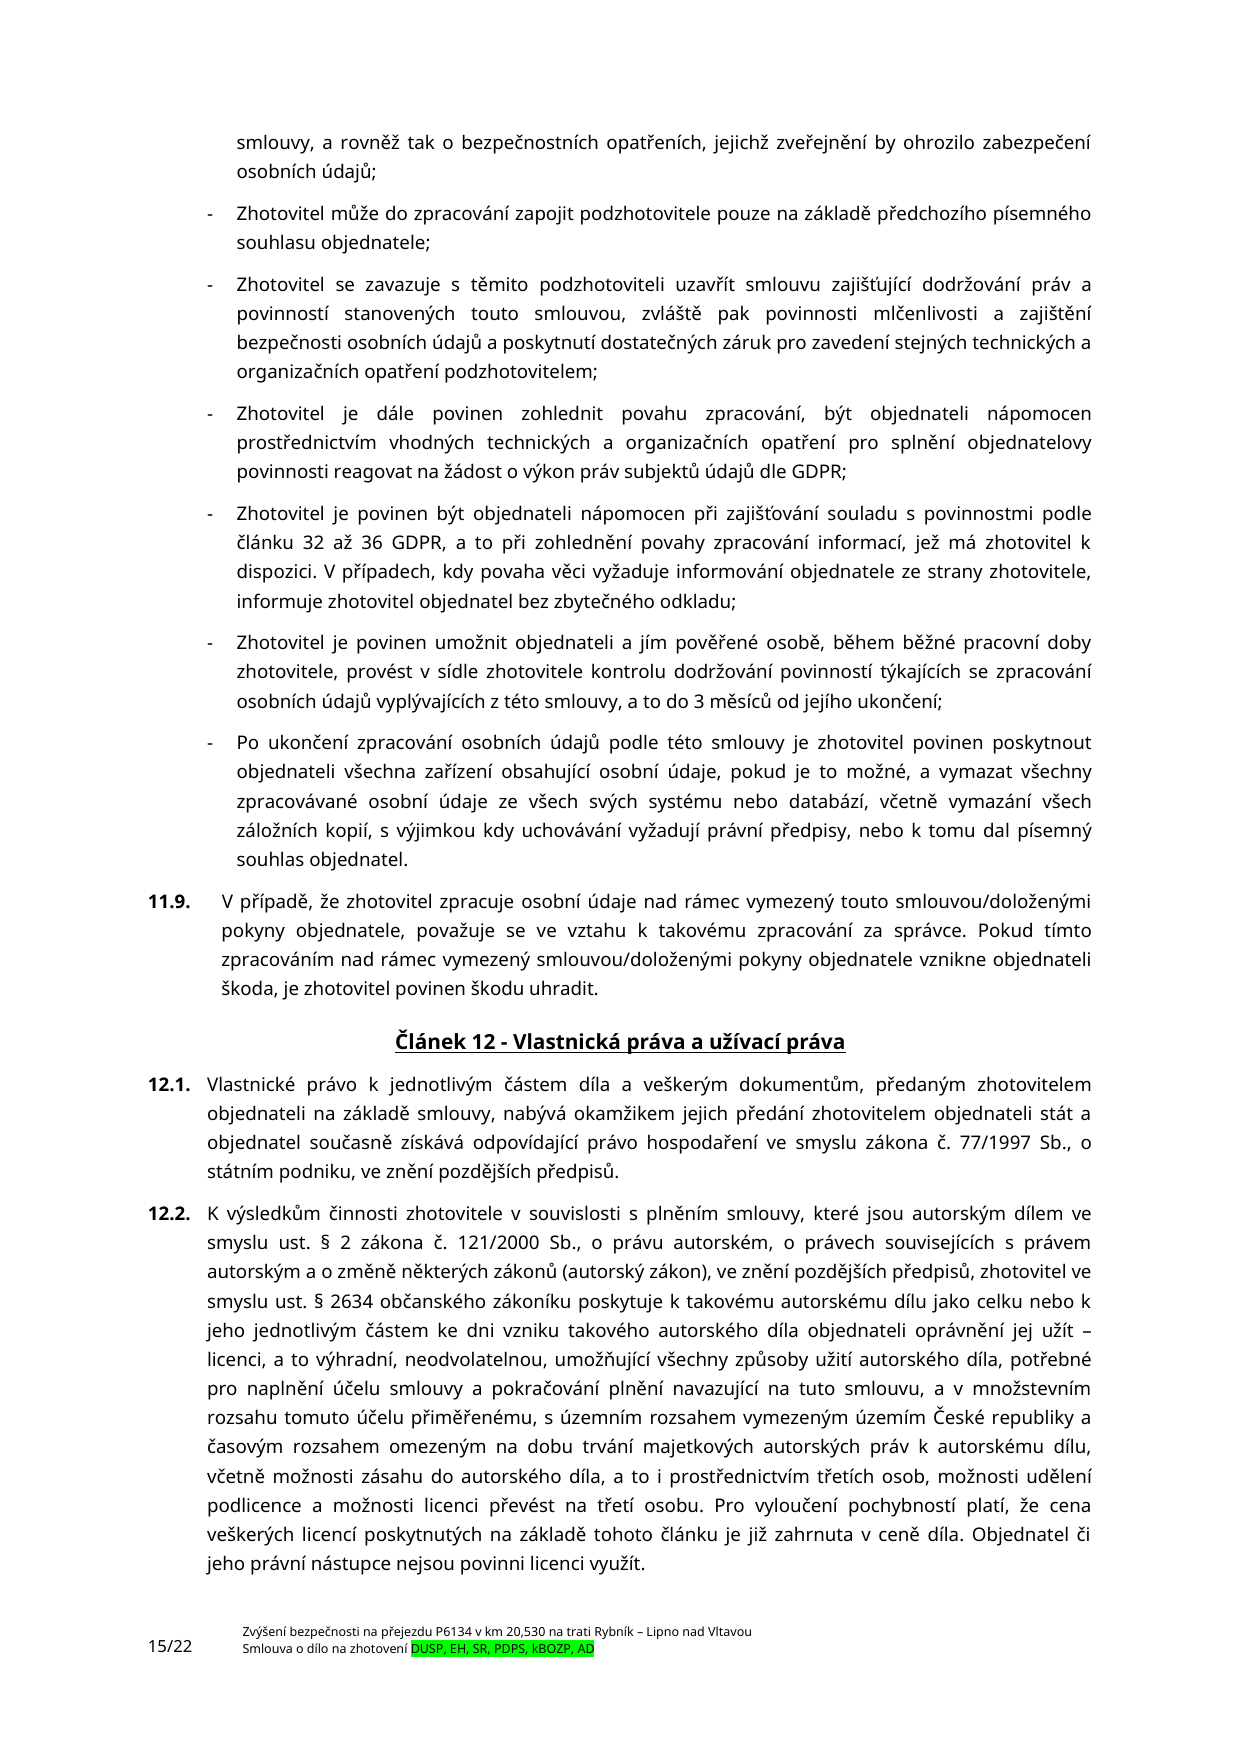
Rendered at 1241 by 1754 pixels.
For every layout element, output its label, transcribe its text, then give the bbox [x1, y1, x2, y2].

text - Zhotovitel se zavazuje s těmito podzhotoviteli uzavřít smlouvu zajišťující dodržování práv a povinností stanovených touto smlouvou, zvláště pak povinnosti mlčenlivosti a zajištění bezpečnosti osobních údajů a poskytnutí dostatečných záruk pro zavedení stejných technických a organizačních opatření podzhotovitelem; [207, 268, 1092, 385]
text - Zhotovitel je dále povinen zohlednit povahu zpracování, být objednateli nápomocen prostřednictvím vhodných technických a organizačních opatření pro splnění objednatelovy povinnosti reagovat na žádost o výkon práv subjektů údajů dle GDPR; [207, 397, 1092, 485]
text - Zhotovitel je povinen být objednateli nápomocen při zajišťování souladu s povinnostmi podle článku 32 až 36 GDPR, a to při zohlednění povahy zpracování informací, jež má zhotovitel k dispozici. V případech, kdy povaha věci vyžaduje informování objednatele ze strany zhotovitele, informuje zhotovitel objednatel bez zbytečného odkladu; [207, 497, 1092, 614]
subtitle Článek 12 - Vlastnická práva a užívací práva [148, 1026, 1092, 1056]
text - Po ukončení zpracování osobních údajů podle této smlouvy je zhotovitel povinen poskytnout objednateli všechna zařízení obsahující osobní údaje, pokud je to možné, a vymazat všechny zpracovávané osobní údaje ze všech svých systému nebo databází, včetně vymazání všech záložních kopií, s výjimkou kdy uchovávání vyžadují právní předpisy, nebo k tomu dal písemný souhlas objednatel. [207, 726, 1092, 872]
text 12.2. K výsledkům činnosti zhotovitele v souvislosti s plněním smlouvy, které jsou autorským dílem ve smyslu ust. § 2 zákona č. 121/2000 Sb., o právu autorském, o právech souvisejících s právem autorským a o změně některých zákonů (autorský zákon), ve znění pozdějších předpisů, zhotovitel ve smyslu ust. § 2634 občanského zákoníku poskytuje k takovému autorskému dílu jako celku nebo k jeho jednotlivým částem ke dni vzniku takového autorského díla objednateli oprávnění jej užít – licenci, a to výhradní, neodvolatelnou, umožňující všechny způsoby užití autorského díla, potřebné pro naplnění účelu smlouvy a pokračování plnění navazující na tuto smlouvu, a v množstevním rozsahu tomuto účelu přiměřenému, s územním rozsahem vymezeným územím České republiky a časovým rozsahem omezeným na dobu trvání majetkových autorských práv k autorskému dílu, včetně možnosti zásahu do autorského díla, a to i prostřednictvím třetích osob, možnosti udělení podlicence a možnosti licenci převést na třetí osobu. Pro vyloučení pochybností platí, že cena veškerých licencí poskytnutých na základě tohoto článku je již zahrnuta v ceně díla. Objednatel či jeho právní nástupce nejsou povinni licenci využít. [148, 1197, 1092, 1576]
text 11.9. V případě, že zhotovitel zpracuje osobní údaje nad rámec vymezený touto smlouvou/doloženými pokyny objednatele, považuje se ve vztahu k takovému zpracování za správce. Pokud tímto zpracováním nad rámec vymezený smlouvou/doloženými pokyny objednatele vznikne objednateli škoda, je zhotovitel povinen škodu uhradit. [148, 885, 1092, 1001]
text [207, 126, 1092, 185]
text - Zhotovitel může do zpracování zapojit podzhotovitele pouze na základě předchozího písemného souhlasu objednatele; [207, 197, 1092, 256]
text - Zhotovitel je povinen umožnit objednateli a jím pověřené osobě, během běžné pracovní doby zhotovitele, provést v sídle zhotovitele kontrolu dodržování povinností týkajících se zpracování osobních údajů vyplývajících z této smlouvy, a to do 3 měsíců od jejího ukončení; [207, 626, 1092, 714]
text 12.1. Vlastnické právo k jednotlivým částem díla a veškerým dokumentům, předaným zhotovitelem objednateli na základě smlouvy, nabývá okamžikem jejich předání zhotovitelem objednateli stát a objednatel současně získává odpovídající právo hospodaření ve smyslu zákona č. 77/1997 Sb., o státním podniku, ve znění pozdějších předpisů. [148, 1068, 1092, 1185]
